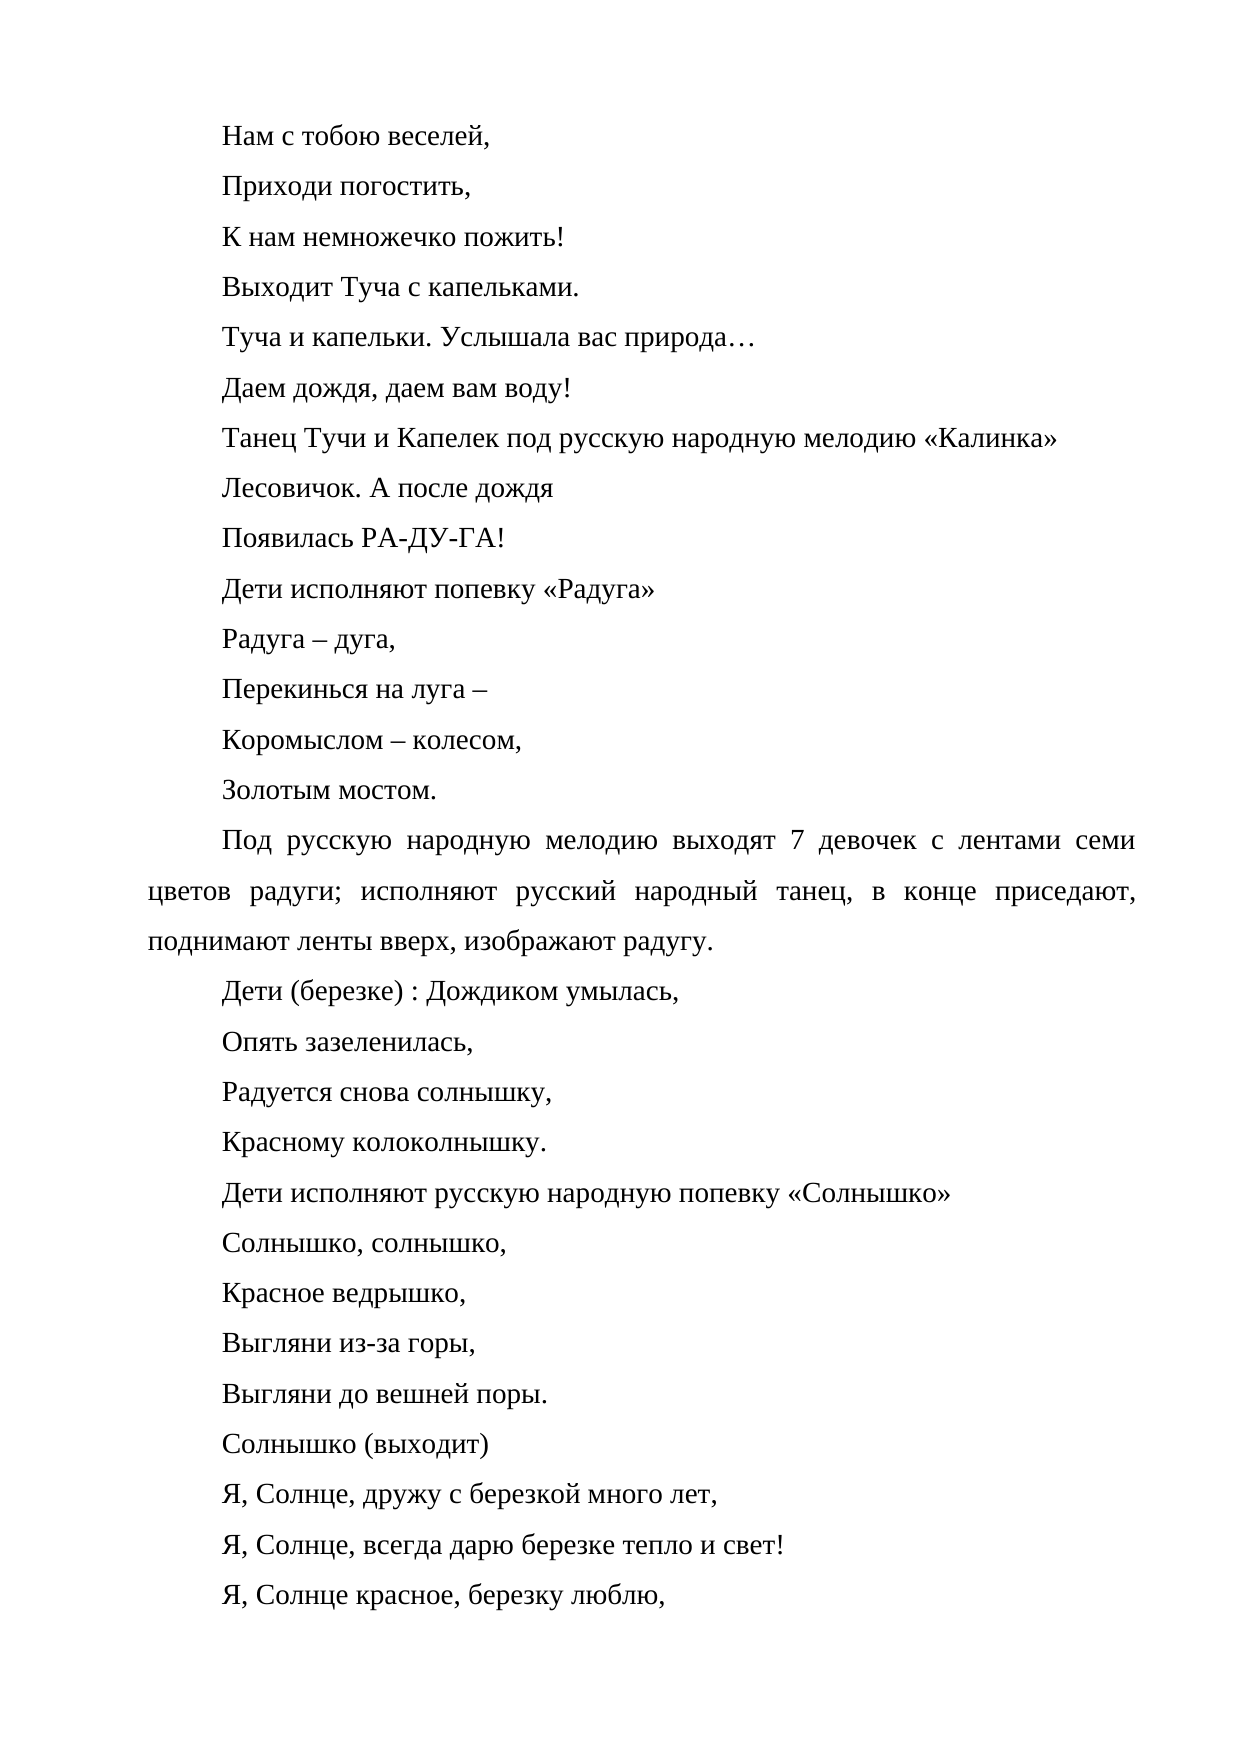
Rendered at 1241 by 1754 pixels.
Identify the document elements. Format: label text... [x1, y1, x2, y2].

text Золотым мостом. [148, 772, 1137, 806]
text К нам немножечко пожить! [148, 219, 1137, 252]
text Я, Солнце красное, березку люблю, [148, 1577, 1137, 1611]
text Выгляни до вешней поры. [148, 1376, 1137, 1409]
text Красному колоколнышку. [148, 1124, 1137, 1158]
text Перекинься на луга – [148, 672, 1137, 705]
text Я, Солнце, всегда дарю березке тепло и свет! [148, 1527, 1137, 1560]
text Радуется снова солнышку, [148, 1074, 1137, 1108]
text Нам с тобою веселей, [148, 118, 1137, 152]
text Дети (березке) : Дождиком умылась, [148, 973, 1137, 1007]
text Коромыслом – колесом, [148, 722, 1137, 755]
text Даем дождя, даем вам воду! [148, 370, 1137, 403]
text Красное ведрышко, [148, 1275, 1137, 1309]
text Танец Тучи и Капелек под русскую народную мелодию «Калинка» [148, 420, 1137, 453]
text Опять зазеленилась, [148, 1024, 1137, 1057]
text Дети исполняют русскую народную попевку «Солнышко» [148, 1175, 1137, 1208]
text Лесовичок. А после дождя [148, 470, 1137, 504]
text Радуга – дуга, [148, 621, 1137, 655]
text Выгляни из-за горы, [148, 1326, 1137, 1359]
text Появилась РА-ДУ-ГА! [148, 521, 1137, 554]
text Солнышко (выходит) [148, 1426, 1137, 1460]
text Дети исполняют попевку «Радуга» [148, 571, 1137, 604]
text Туча и капельки. Услышала вас природа… [148, 319, 1137, 353]
text Выходит Туча с капельками. [148, 269, 1137, 303]
text Я, Солнце, дружу с березкой много лет, [148, 1477, 1137, 1510]
text Солнышко, солнышко, [148, 1225, 1137, 1258]
text Приходи погостить, [148, 168, 1137, 202]
text Под русскую народную мелодию выходят 7 девочек с лентами семи цветов радуги; исполняют русский народный танец, в конце приседают, поднимают ленты вверх, изображают радугу. [148, 822, 1137, 957]
